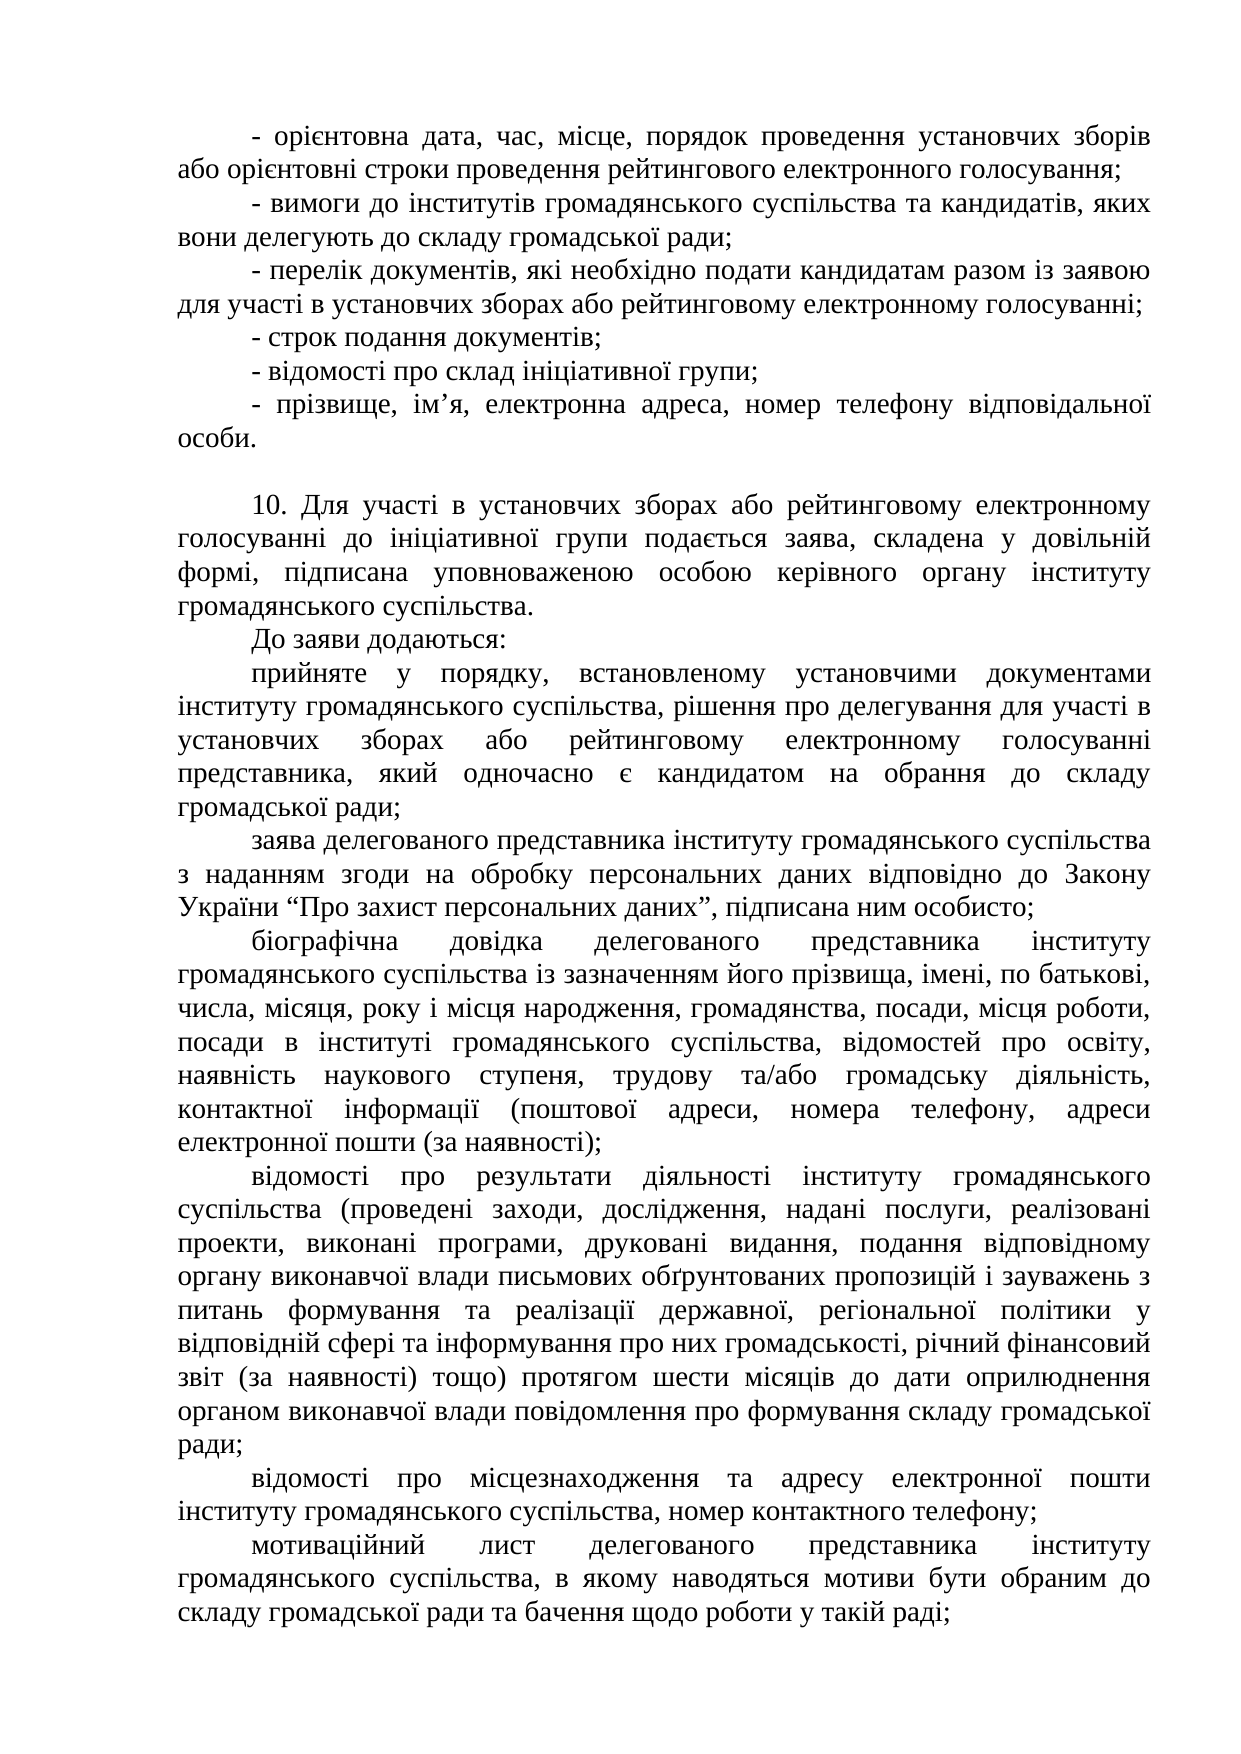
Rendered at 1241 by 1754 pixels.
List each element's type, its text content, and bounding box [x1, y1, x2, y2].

text - перелік документів, які необхідно подати кандидатам разом із заявою для участі в установчих зборах або рейтинговому електронному голосуванні; [177, 252, 1152, 319]
text заява делегованого представника інституту громадянського суспільства з наданням згоди на обробку персональних даних відповідно до Закону України “Про захист персональних даних”, підписана ним особисто; [177, 822, 1152, 923]
text До заяви додаються: [177, 621, 1152, 655]
text біографічна довідка делегованого представника інституту громадянського суспільства із зазначенням його прізвища, імені, по батькові, числа, місяця, року і місця народження, громадянства, посади, місця роботи, посади в інституті громадянського суспільства, відомостей про освіту, наявність наукового ступеня, трудову та/або громадську діяльність, контактної інформації (поштової адреси, номера телефону, адреси електронної пошти (за наявності); [177, 923, 1152, 1158]
text - строк подання документів; [177, 319, 1152, 353]
text - орієнтовна дата, час, місце, порядок проведення установчих зборів або орієнтовні строки проведення рейтингового електронного голосування; [177, 118, 1152, 185]
text відомості про місцезнаходження та адресу електронної пошти інституту громадянського суспільства, номер контактного телефону; [177, 1460, 1152, 1527]
text - прізвище, ім’я, електронна адреса, номер телефону відповідальної особи. [177, 386, 1152, 453]
text прийняте у порядку, встановленому установчими документами інституту громадянського суспільства, рішення про делегування для участі в установчих зборах або рейтинговому електронному голосуванні представника, який одночасно є кандидатом на обрання до складу громадської ради; [177, 655, 1152, 822]
text мотиваційний лист делегованого представника інституту громадянського суспільства, в якому наводяться мотиви бути обраним до складу громадської ради та бачення щодо роботи у такій раді; [177, 1527, 1152, 1627]
text - відомості про склад ініціативної групи; [177, 353, 1152, 386]
text відомості про результати діяльності інституту громадянського суспільства (проведені заходи, дослідження, надані послуги, реалізовані проекти, виконані програми, друковані видання, подання відповідному органу виконавчої влади письмових обґрунтованих пропозицій і зауважень з питань формування та реалізації державної, регіональної політики у відповідній сфері та інформування про них громадськості, річний фінансовий звіт (за наявності) тощо) протягом шести місяців до дати оприлюднення органом виконавчої влади повідомлення про формування складу громадської ради; [177, 1158, 1152, 1460]
text - вимоги до інститутів громадянського суспільства та кандидатів, яких вони делегують до складу громадської ради; [177, 185, 1152, 252]
text 10. Для участі в установчих зборах або рейтинговому електронному голосуванні до ініціативної групи подається заява, складена у довільній формі, підписана уповноваженою особою керівного органу інституту громадянського суспільства. [177, 487, 1152, 621]
